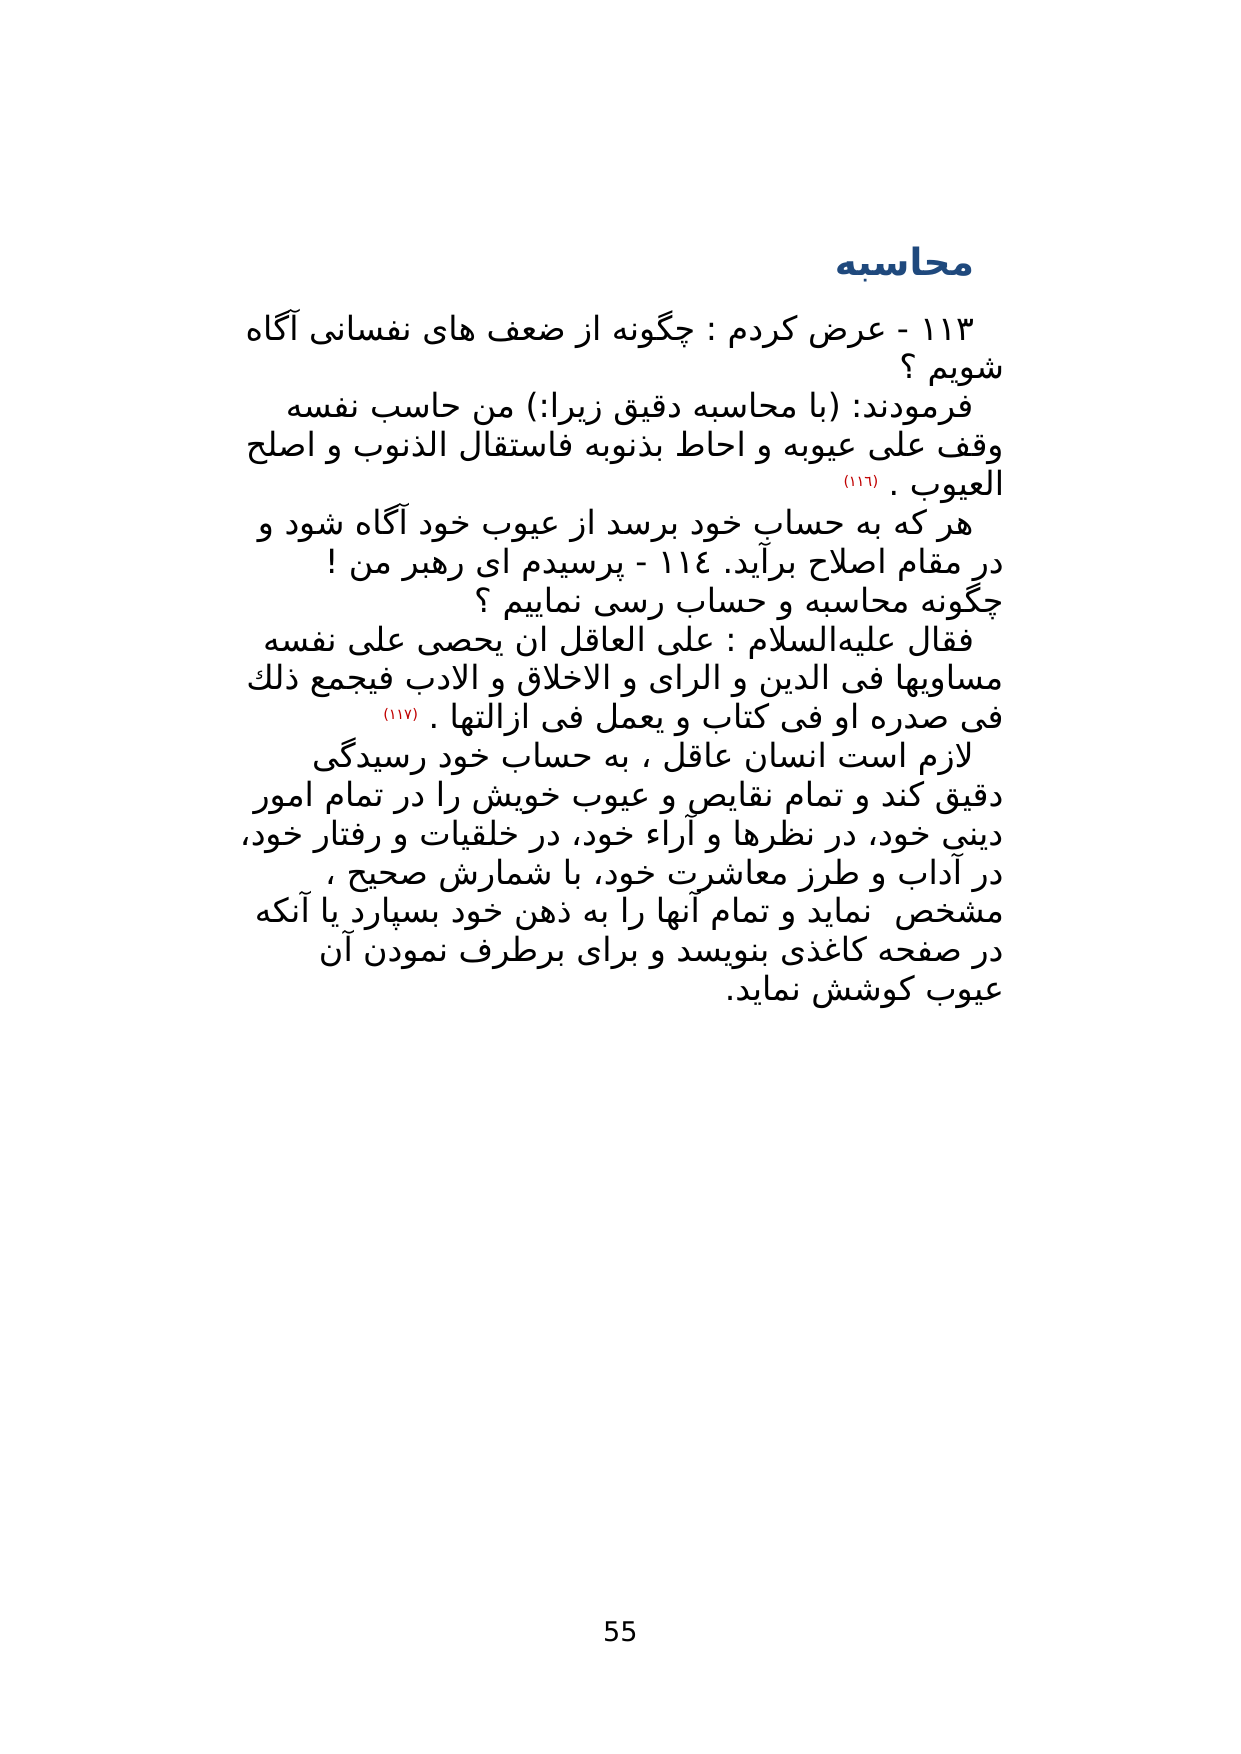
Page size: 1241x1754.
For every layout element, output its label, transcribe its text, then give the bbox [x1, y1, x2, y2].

text ١١٣ - عرض كردم : چگونه از ضعف هاى نفسانى آگاه شويم ؟ [236, 309, 1004, 387]
text فقال عليه‌السلام : على العاقل ان يحصى على نفسه مساويها فى الدين و الراى و الاخلاق و الادب فيجمع ذلك فى صدره او فى كتاب و يعمل فى ازالتها . (١١٧) [236, 620, 1004, 737]
text لازم است انسان عاقل ، به حساب خود رسيدگى دقيق كند و تمام نقايص و عيوب خويش را در تمام امور دينى خود، در نظرها و آراء خود، در خلقيات و رفتار خود، در آداب و طرز معاشرت خود، با شمارش صحيح ، مشخص ‍ نمايد و تمام آنها را به ذهن خود بسپارد يا آنكه در صفحه كاغذى بنويسد و براى برطرف نمودن آن عيوب كوشش نمايد. [236, 737, 1004, 1008]
text هر كه به حساب خود برسد از عيوب خود آگاه شود و در مقام اصلاح برآيد. ١١٤ - پرسيدم اى رهبر من ! چگونه محاسبه و حساب رسى نماييم ؟ [236, 503, 1004, 620]
subtitle محاسبه [236, 241, 1004, 284]
text فرمودند: (با محاسبه دقيق زيرا:) من حاسب نفسه وقف على عيوبه و احاط بذنوبه فاستقال الذنوب و اصلح العيوب . (١١٦) [236, 387, 1004, 503]
